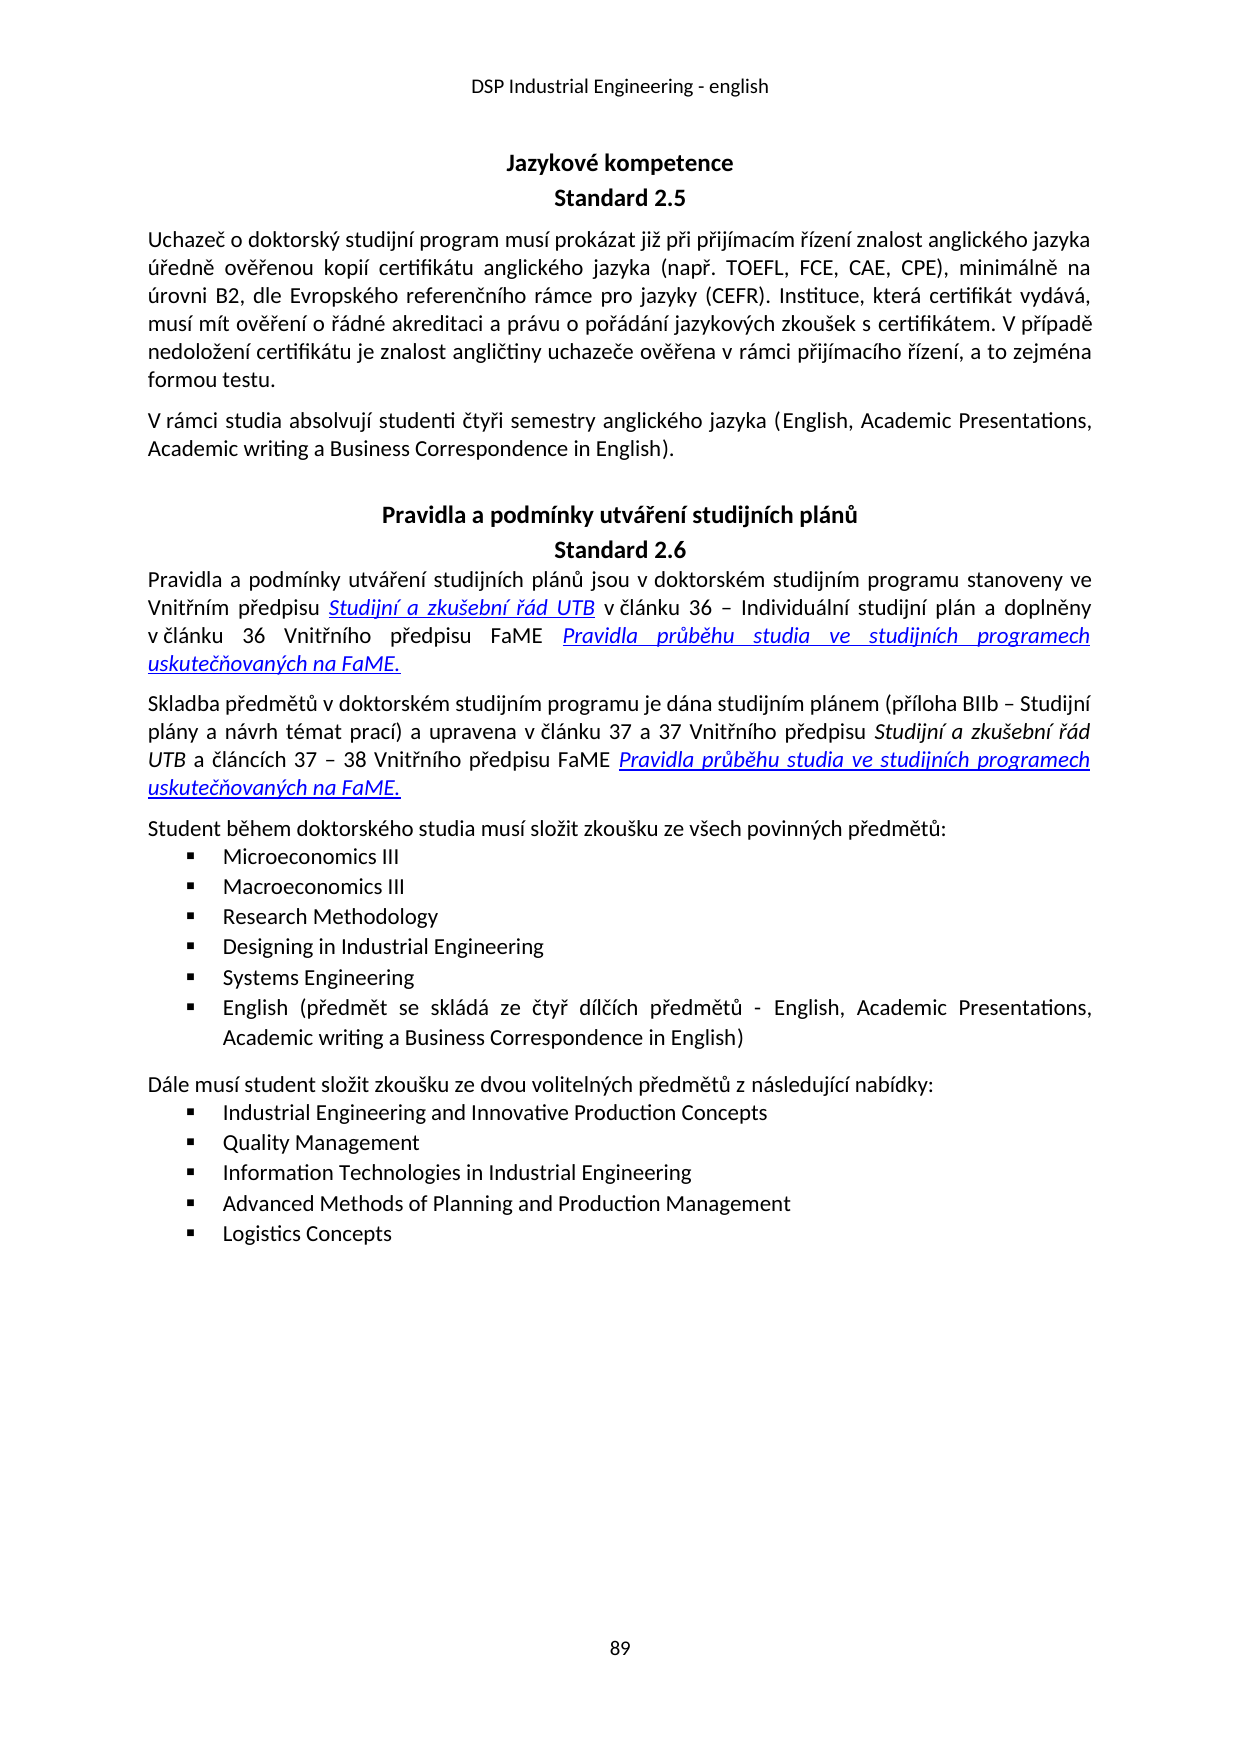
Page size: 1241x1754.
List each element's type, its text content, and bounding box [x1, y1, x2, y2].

list Systems Engineering [185, 963, 1093, 991]
list Quality Management [185, 1128, 1093, 1156]
list Industrial Engineering and Innovative Production Concepts [185, 1098, 1093, 1126]
text Skladba předmětů v doktorském studijním programu je dána studijním plánem (příloha BIIb – Studijní plány a návrh témat prací) a upravena v článku 37 a 37 Vnitřního předpisu Studijní a zkušební řád UTB a článcích 37 – 38 Vnitřního předpisu FaME Pravidla průběhu studia ve studijních programech uskutečňovaných na FaME. [148, 689, 1093, 801]
list Microeconomics III [185, 842, 1093, 870]
text Student během doktorského studia musí složit zkoušku ze všech povinných předmětů: [148, 814, 1093, 842]
subtitle Pravidla a podmínky utváření studijních plánů [148, 499, 1093, 530]
list Advanced Methods of Planning and Production Management [185, 1189, 1093, 1217]
list Designing in Industrial Engineering [185, 932, 1093, 961]
list English (předmět se skládá ze čtyř dílčích předmětů - English, Academic Presentations, Academic writing a Business Correspondence in English) [185, 993, 1093, 1051]
list Macroeconomics III [185, 872, 1093, 900]
list Information Technologies in Industrial Engineering [185, 1158, 1093, 1186]
list Logistics Concepts [185, 1219, 1093, 1247]
text Uchazeč o doktorský studijní program musí prokázat již při přijímacím řízení znalost anglického jazyka úředně ověřenou kopií certifikátu anglického jazyka (např. TOEFL, FCE, CAE, CPE), minimálně na úrovni B2, dle Evropského referenčního rámce pro jazyky (CEFR). Instituce, která certifikát vydává, musí mít ověření o řádné akreditaci a právu o pořádání jazykových zkoušek s certifikátem. V případě nedoložení certifikátu je znalost angličtiny uchazeče ověřena v rámci přijímacího řízení, a to zejména formou testu. [148, 225, 1093, 393]
text V rámci studia absolvují studenti čtyři semestry anglického jazyka (English, Academic Presentations, Academic writing a Business Correspondence in English). [148, 406, 1093, 462]
text Pravidla a podmínky utváření studijních plánů jsou v doktorském studijním programu stanoveny ve Vnitřním předpisu Studijní a zkušební řád UTB v článku 36 – Individuální studijní plán a doplněny v článku 36 Vnitřního předpisu FaME Pravidla průběhu studia ve studijních programech uskutečňovaných na FaME. [148, 565, 1093, 677]
subtitle Standard 2.5 [148, 182, 1093, 213]
subtitle Jazykové kompetence [148, 148, 1093, 178]
subtitle Standard 2.6 [148, 534, 1093, 565]
text Dále musí student složit zkoušku ze dvou volitelných předmětů z následující nabídky: [148, 1070, 1093, 1098]
list Research Methodology [185, 902, 1093, 930]
